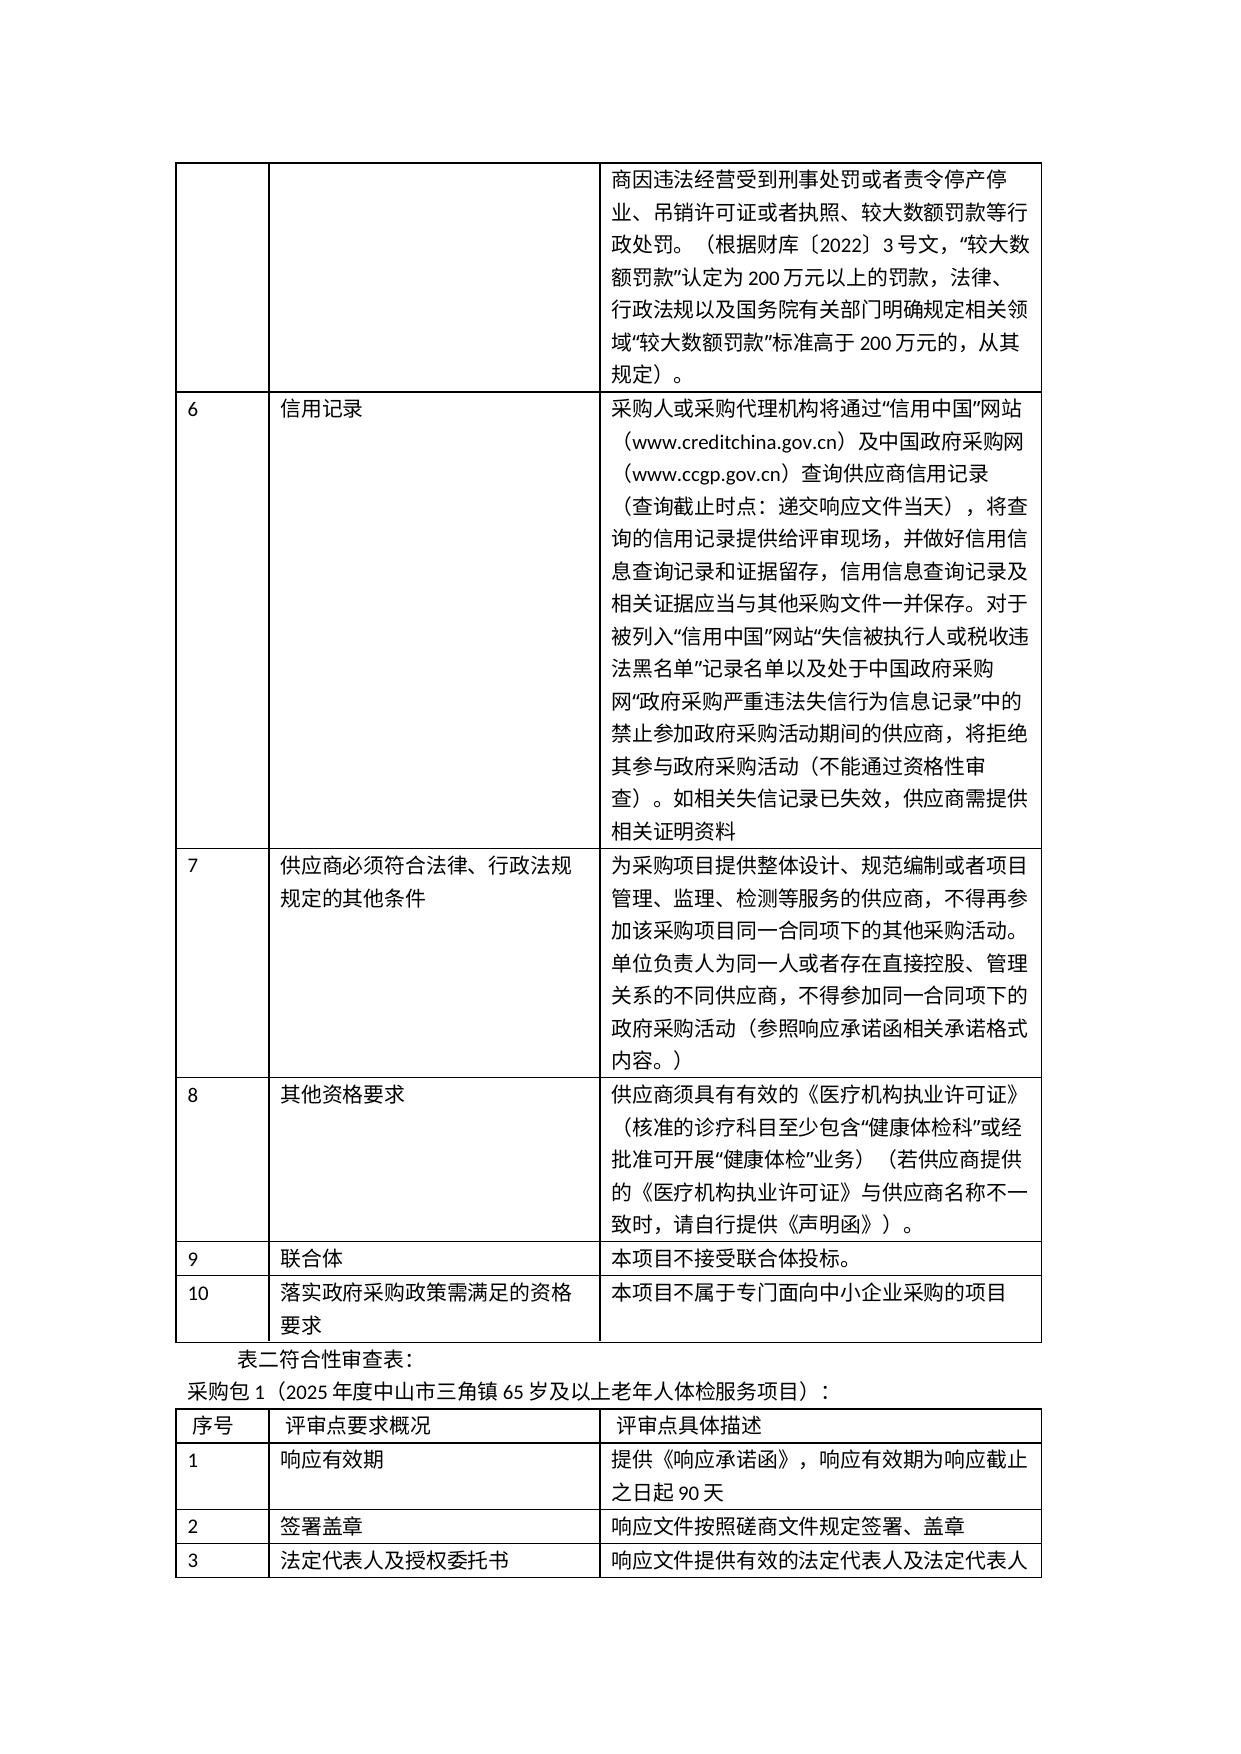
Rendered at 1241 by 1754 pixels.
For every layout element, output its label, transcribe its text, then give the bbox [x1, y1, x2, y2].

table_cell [601, 164, 1041, 391]
table_cell 信用记录 [270, 393, 599, 848]
table_cell 其他资格要求 [270, 1078, 599, 1241]
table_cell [270, 164, 599, 391]
table_cell 8 [177, 1078, 268, 1241]
table_cell 供应商必须符合法律、行政法规规定的其他条件 [270, 849, 599, 1077]
table_cell 本项目不属于专门面向中小企业采购的项目 [601, 1276, 1041, 1341]
table_cell 10 [177, 1276, 268, 1341]
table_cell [601, 1544, 1041, 1577]
table_cell 响应有效期 [270, 1444, 599, 1508]
table_cell 5 [177, 164, 268, 391]
table_cell 3 [177, 1544, 268, 1577]
table_header 序号 [177, 1410, 268, 1442]
table_cell 供应商须具有有效的《医疗机构执业许可证》（核准的诊疗科目至少包含“健康体检科”或经批准可开展“健康体检”业务）（若供应商提供的《医疗机构执业许可证》与供应商名称不一致时，请自行提供《声明函》）。 [601, 1078, 1041, 1241]
table_cell 1 [177, 1444, 268, 1508]
table_cell 签署盖章 [270, 1510, 599, 1543]
table_cell 响应文件按照磋商文件规定签署、盖章 [601, 1510, 1041, 1543]
text 采购包1（2025年度中山市三角镇65岁及以上老年人体检服务项目）： [187, 1375, 1053, 1408]
table_cell 采购人或采购代理机构将通过“信用中国”网站（www.creditchina.gov.cn）及中国政府采购网 （www.ccgp.gov.cn）查询供应商信用记录（查询截止时点：递交响应文件当天），将查询的信用记录提供给评审现场，并做好信用信息查询记录和证据留存，信用信息查询记录及相关证据应当与其他采购文件一并保存。对于被列入“信用中国”网站“失信被执行人或税收违法黑名单”记录名单以及处于中国政府采购网“政府采购严重违法失信行为信息记录”中的禁止参加政府采购活动期间的供应商，将拒绝其参与政府采购活动（不能通过资格性审查）。如相关失信记录已失效，供应商需提供相关证明资料 [601, 393, 1041, 848]
text 表二符合性审查表： [187, 1343, 1053, 1375]
table_header 评审点要求概况 [270, 1410, 599, 1442]
table_cell 联合体 [270, 1242, 599, 1275]
table_cell 法定代表人及授权委托书 [270, 1544, 599, 1577]
table_cell 提供《响应承诺函》，响应有效期为响应截止之日起90天 [601, 1444, 1041, 1508]
table_cell 落实政府采购政策需满足的资格要求 [270, 1276, 599, 1341]
table_header 评审点具体描述 [601, 1410, 1041, 1442]
table_cell 9 [177, 1242, 268, 1275]
table_cell 本项目不接受联合体投标。 [601, 1242, 1041, 1275]
table_cell 为采购项目提供整体设计、规范编制或者项目管理、监理、检测等服务的供应商，不得再参加该采购项目同一合同项下的其他采购活动。单位负责人为同一人或者存在直接控股、管理关系的不同供应商，不得参加同一合同项下的政府采购活动（参照响应承诺函相关承诺格式内容。） [601, 849, 1041, 1077]
table_cell 6 [177, 393, 268, 848]
table_cell 2 [177, 1510, 268, 1543]
table_cell 7 [177, 849, 268, 1077]
